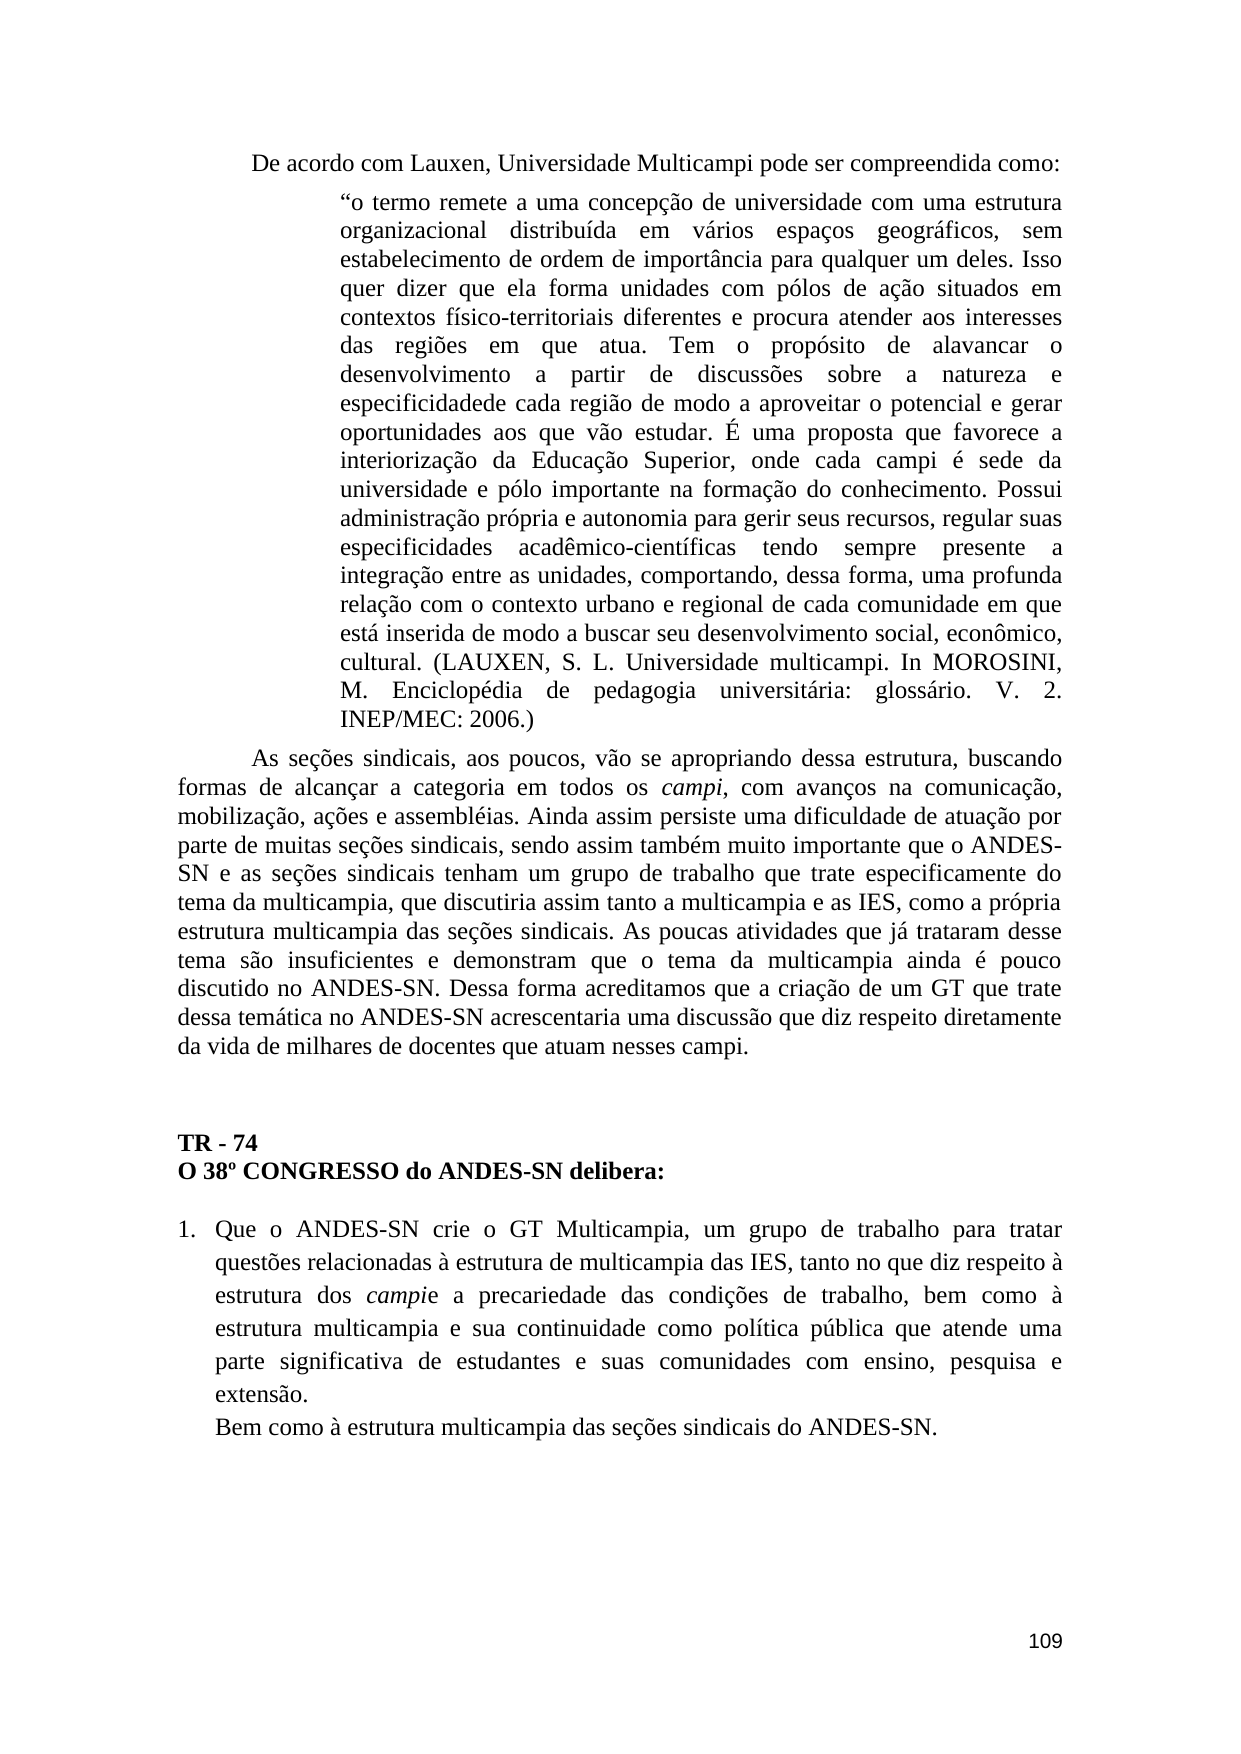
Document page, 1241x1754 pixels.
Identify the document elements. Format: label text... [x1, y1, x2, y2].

text “o termo remete a uma concepção de universidade com uma estrutura organizacional distribuída em vários espaços geográficos, sem estabelecimento de ordem de importância para qualquer um deles. Isso quer dizer que ela forma unidades com pólos de ação situados em contextos físico-territoriais diferentes e procura atender aos interesses das regiões em que atua. Tem o propósito de alavancar o desenvolvimento a partir de discussões sobre a natureza e especificidadede cada região de modo a aproveitar o potencial e gerar oportunidades aos que vão estudar. É uma proposta que favorece a interiorização da Educação Superior, onde cada campi é sede da universidade e pólo importante na formação do conhecimento. Possui administração própria e autonomia para gerir seus recursos, regular suas especificidades acadêmico-científicas tendo sempre presente a integração entre as unidades, comportando, dessa forma, uma profunda relação com o contexto urbano e regional de cada comunidade em que está inserida de modo a buscar seu desenvolvimento social, econômico, cultural. (LAUXEN, S. L. Universidade multicampi. In MOROSINI, M. Enciclopédia de pedagogia universitária: glossário. V. 2. INEP/MEC: 2006.) [340, 187, 1063, 733]
list Que o ANDES-SN crie o GT Multicampia, um grupo de trabalho para tratar questões relacionadas à estrutura de multicampia das IES, tanto no que diz respeito à estrutura dos campie a precariedade das condições de trabalho, bem como à estrutura multicampia e sua continuidade como política pública que atende uma parte significativa de estudantes e suas comunidades com ensino, pesquisa e extensão. [177, 1214, 1063, 1408]
text TR - 74 [177, 1128, 1063, 1156]
text As seções sindicais, aos poucos, vão se apropriando dessa estrutura, buscando formas de alcançar a categoria em todos os campi, com avanços na comunicação, mobilização, ações e assembléias. Ainda assim persiste uma dificuldade de atuação por parte de muitas seções sindicais, sendo assim também muito importante que o ANDES-SN e as seções sindicais tenham um grupo de trabalho que trate especificamente do tema da multicampia, que discutiria assim tanto a multicampia e as IES, como a própria estrutura multicampia das seções sindicais. As poucas atividades que já trataram desse tema são insuficientes e demonstram que o tema da multicampia ainda é pouco discutido no ANDES-SN. Dessa forma acreditamos que a criação de um GT que trate dessa temática no ANDES-SN acrescentaria uma discussão que diz respeito diretamente da vida de milhares de docentes que atuam nesses campi. [177, 743, 1063, 1060]
list Bem como à estrutura multicampia das seções sindicais do ANDES-SN. [215, 1412, 1063, 1441]
text De acordo com Lauxen, Universidade Multicampi pode ser compreendida como: [177, 148, 1063, 176]
text O 38º CONGRESSO do ANDES-SN delibera: [177, 1156, 1063, 1185]
